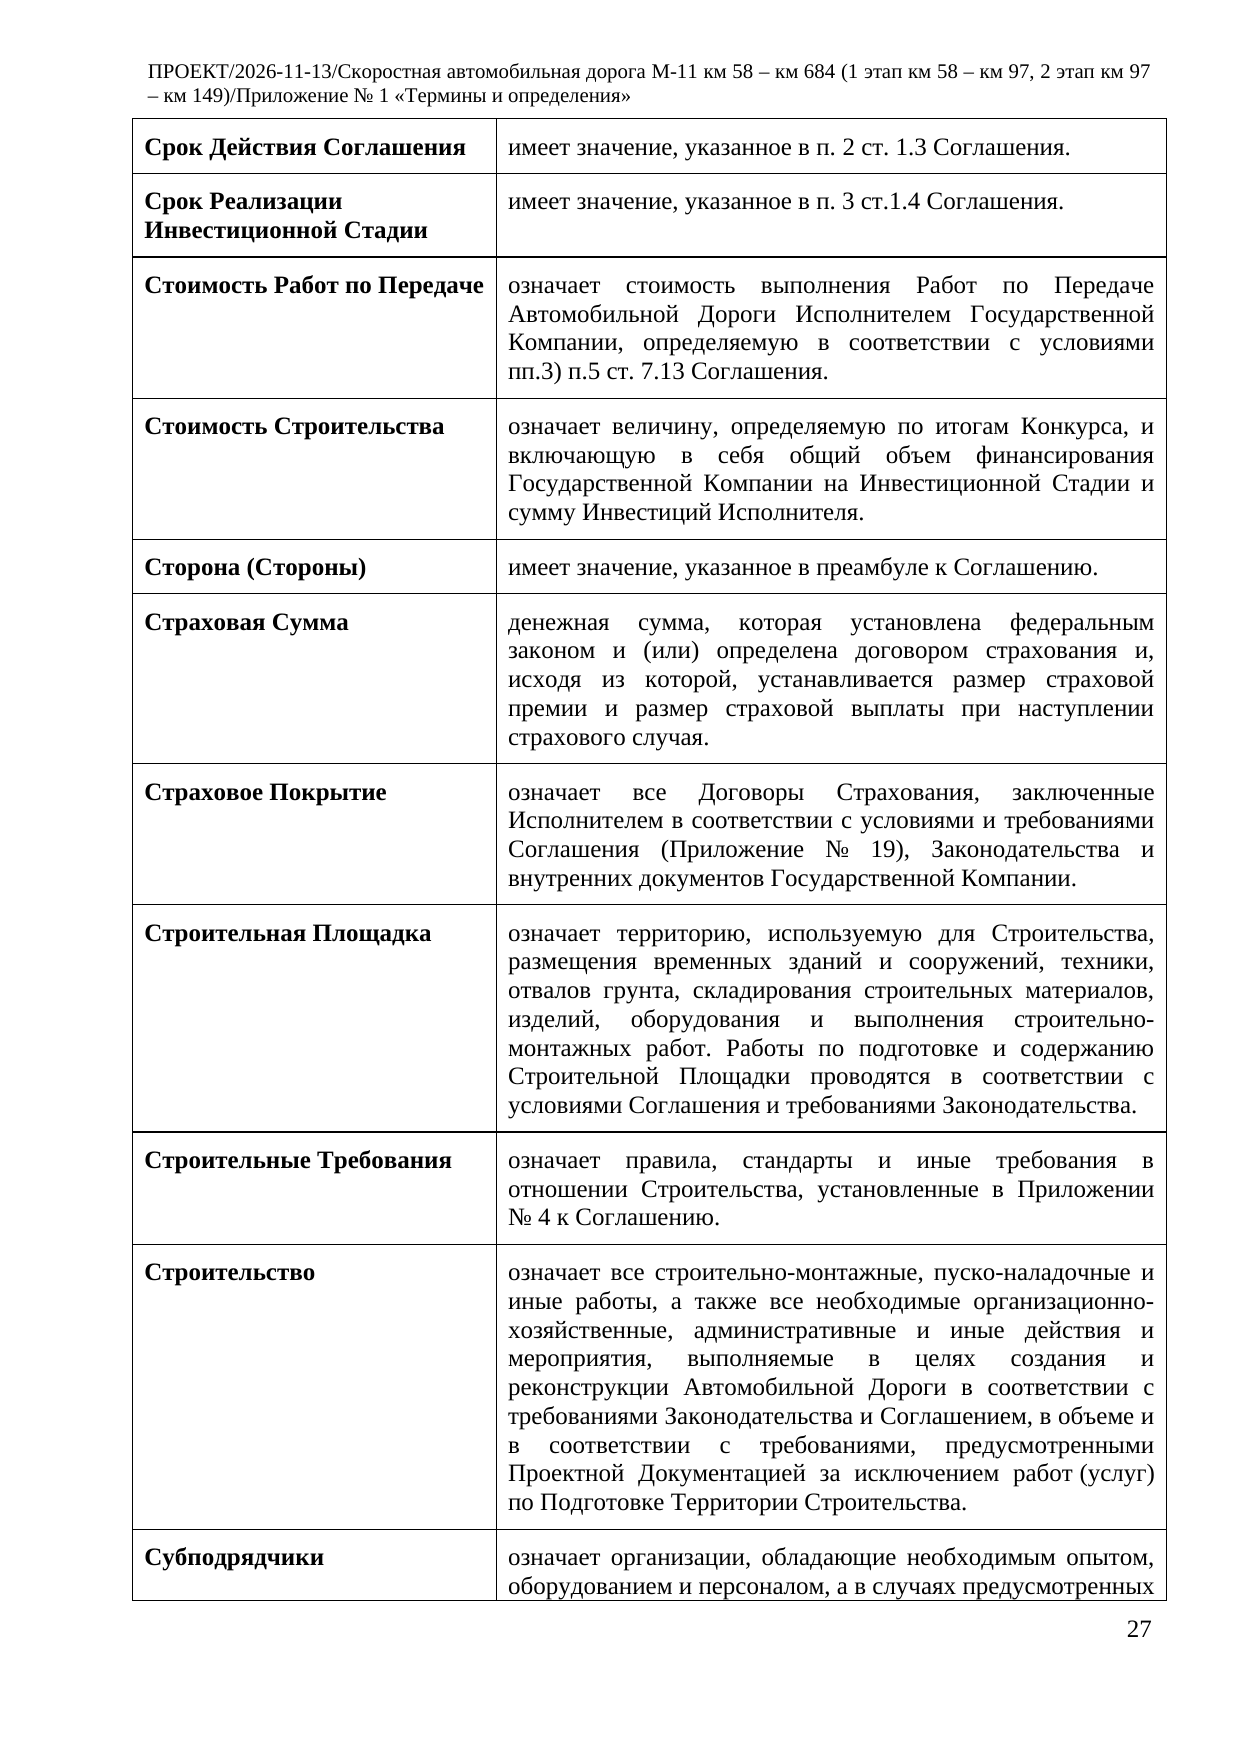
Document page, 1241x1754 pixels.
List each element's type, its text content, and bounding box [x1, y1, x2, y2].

table_cell Стоимость Работ по Передаче [133, 258, 496, 397]
table_cell Страховая Сумма [133, 594, 496, 763]
table_cell Стоимость Строительства [133, 399, 496, 538]
table_cell Строительство [133, 1245, 496, 1528]
table_cell Сторона (Стороны) [133, 540, 496, 593]
table_cell Срок Действия Соглашения [133, 119, 496, 173]
table_cell Строительная Площадка [133, 905, 496, 1131]
table_cell означает стоимость выполнения Работ по Передаче Автомобильной Дороги Исполнителем Государственной Компании, определяемую в соответствии с условиями пп.3) п.5 ст. 7.13 Соглашения. [497, 258, 1166, 397]
table_cell денежная сумма, которая установлена федеральным законом и (или) определена договором страхования и, исходя из которой, устанавливается размер страховой премии и размер страховой выплаты при наступлении страхового случая. [497, 594, 1166, 763]
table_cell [497, 1530, 1166, 1599]
table_cell означает территорию, используемую для Строительства, размещения временных зданий и сооружений, техники, отвалов грунта, складирования строительных материалов, изделий, оборудования и выполнения строительно-монтажных работ. Работы по подготовке и содержанию Строительной Площадки проводятся в соответствии с условиями Соглашения и требованиями Законодательства. [497, 905, 1166, 1131]
table_cell Субподрядчики [133, 1530, 496, 1599]
table_cell означает все Договоры Страхования, заключенные Исполнителем в соответствии с условиями и требованиями Соглашения (Приложение № 19), Законодательства и внутренних документов Государственной Компании. [497, 764, 1166, 904]
table_cell имеет значение, указанное в п. 3 ст.1.4 Соглашения. [497, 174, 1166, 256]
table_cell имеет значение, указанное в преамбуле к Соглашению. [497, 540, 1166, 593]
table_cell Срок Реализации Инвестиционной Стадии [133, 174, 496, 256]
table_cell означает величину, определяемую по итогам Конкурса, и включающую в себя общий объем финансирования Государственной Компании на Инвестиционной Стадии и сумму Инвестиций Исполнителя. [497, 399, 1166, 538]
table_cell означает все строительно-монтажные, пуско-наладочные и иные работы, а также все необходимые организационно-хозяйственные, административные и иные действия и мероприятия, выполняемые в целях создания и реконструкции Автомобильной Дороги в соответствии с требованиями Законодательства и Соглашением, в объеме и в соответствии с требованиями, предусмотренными Проектной Документацией за исключением работ (услуг) по Подготовке Территории Строительства. [497, 1245, 1166, 1528]
table_cell означает правила, стандарты и иные требования в отношении Строительства, установленные в Приложении № 4 к Соглашению. [497, 1133, 1166, 1244]
table_cell Строительные Требования [133, 1133, 496, 1244]
table_cell имеет значение, указанное в п. 2 ст. 1.3 Соглашения. [497, 119, 1166, 173]
table_cell Страховое Покрытие [133, 764, 496, 904]
